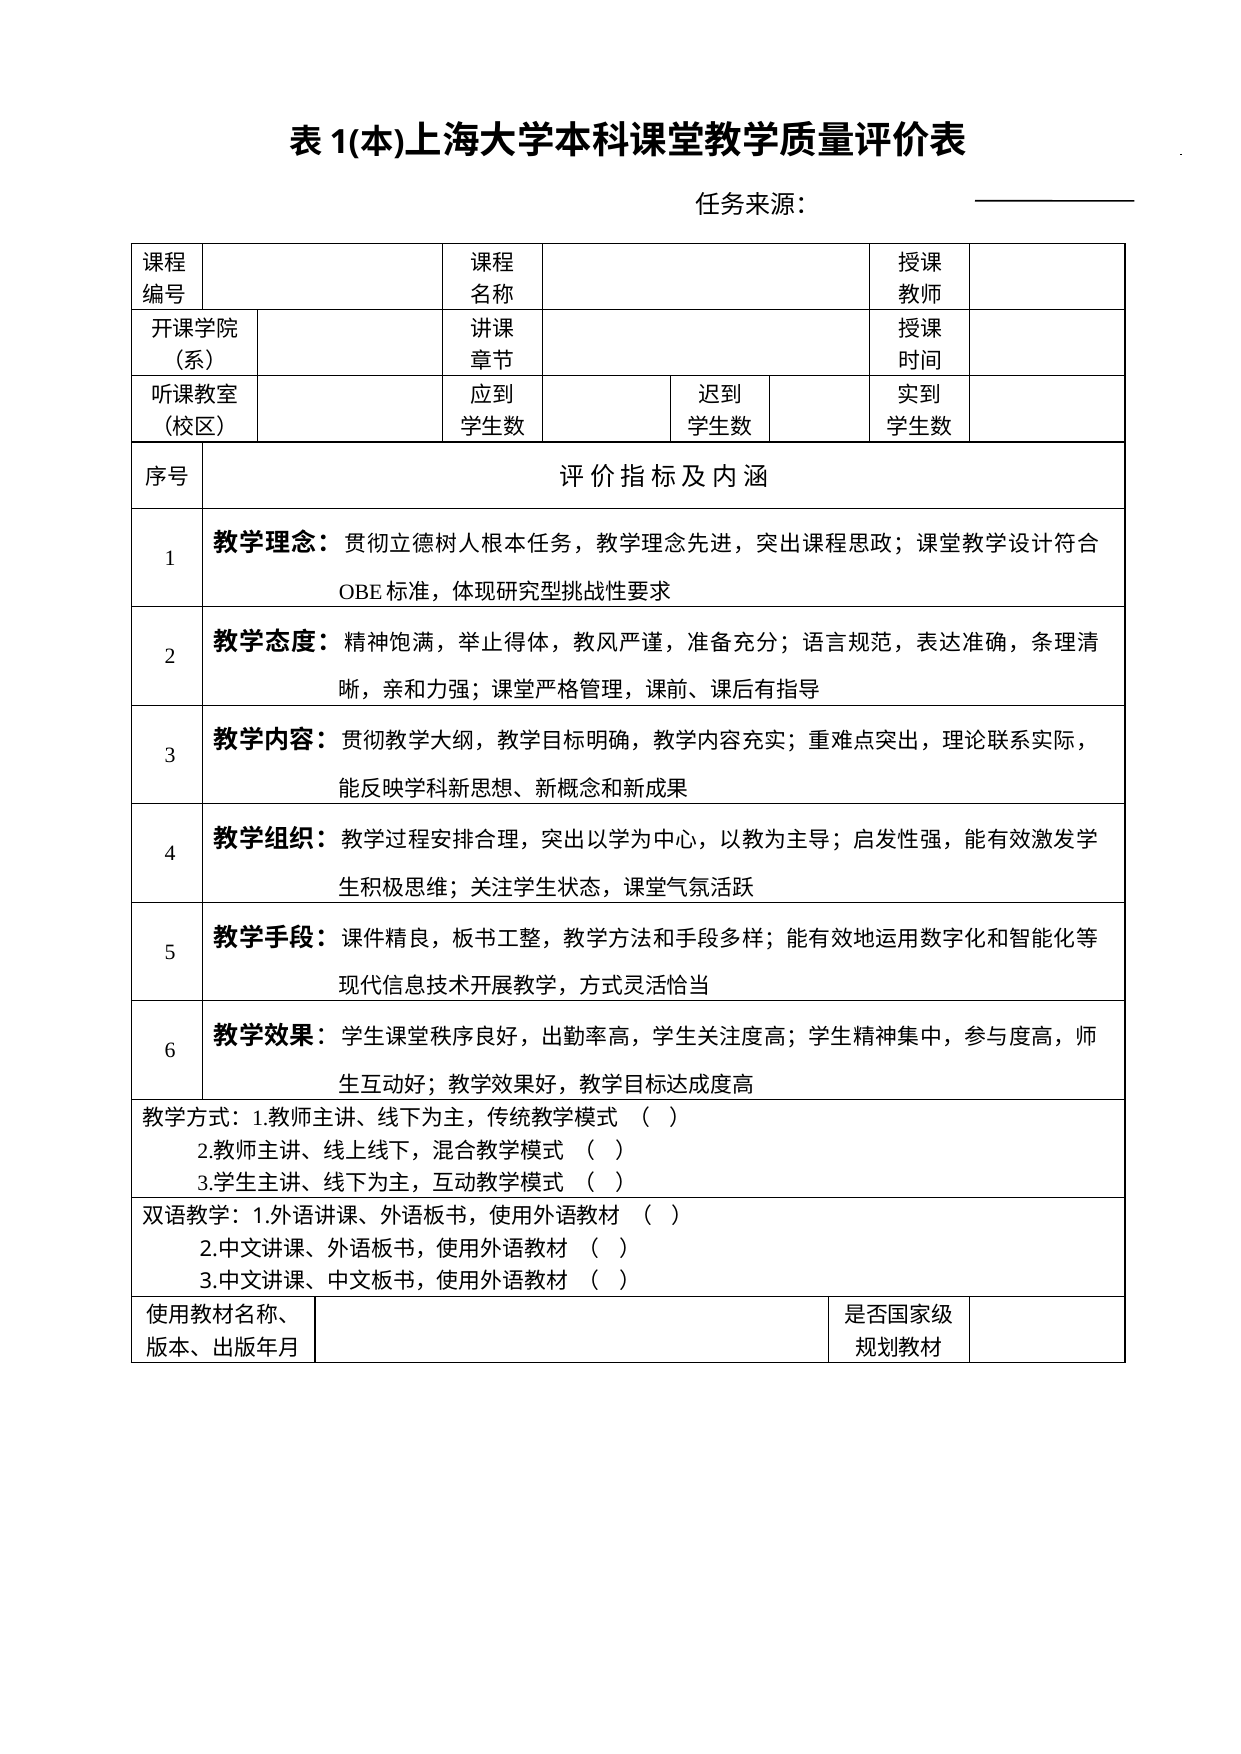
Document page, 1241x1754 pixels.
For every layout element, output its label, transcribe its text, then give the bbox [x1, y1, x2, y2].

table_cell 2 [132, 607, 202, 704]
table_cell 迟到 学生数 [671, 376, 769, 441]
text 表1(本)上海大学本科课堂教学质量评价表 [131, 105, 1125, 170]
table_cell 教学理念：贯彻立德树人根本任务，教学理念先进，突出课程思政；课堂教学设计符合OBE标准，体现研究型挑战性要求 [203, 509, 1124, 606]
table_cell 6 [132, 1001, 202, 1099]
table_cell [970, 1297, 1124, 1362]
table_cell 使用教材名称、版本、出版年月 [132, 1297, 314, 1362]
table_cell [970, 310, 1124, 375]
table_cell 评 价 指 标 及 内 涵 [203, 443, 1124, 507]
table_cell 教学态度：精神饱满，举止得体，教风严谨，准备充分；语言规范，表达准确，条理清晰，亲和力强；课堂严格管理，课前、课后有指导 [203, 607, 1124, 704]
table_cell 听课教室 （校区） [132, 376, 257, 441]
table_header [543, 244, 869, 309]
table_cell [770, 376, 869, 441]
table_cell [258, 310, 442, 375]
table_cell 1 [132, 509, 202, 606]
table_cell [316, 1297, 828, 1362]
table_cell [543, 376, 670, 441]
table_header [970, 244, 1124, 309]
table_header 课程 编号 [132, 244, 202, 309]
table_cell 应到 学生数 [443, 376, 542, 441]
table_cell 教学方式：1.教师主讲、线下为主，传统教学模式 （ ） 2.教师主讲、线上线下，混合教学模式 （ ） 3.学生主讲、线下为主，互动教学模式 （ ） [132, 1100, 1124, 1197]
table_cell 授课 时间 [870, 310, 969, 375]
text 任务来源： [131, 170, 1125, 235]
table_cell [970, 376, 1124, 441]
table_cell 是否国家级规划教材 [829, 1297, 969, 1362]
table_cell 双语教学：1.外语讲课、外语板书，使用外语教材 （ ） 2.中文讲课、外语板书，使用外语教材 （ ） 3.中文讲课、中文板书，使用外语教材 （ ） [132, 1198, 1124, 1296]
table_cell 教学内容：贯彻教学大纲，教学目标明确，教学内容充实；重难点突出，理论联系实际，能反映学科新思想、新概念和新成果 [203, 706, 1124, 803]
table_cell 教学效果：学生课堂秩序良好，出勤率高，学生关注度高；学生精神集中，参与度高，师生互动好；教学效果好，教学目标达成度高 [203, 1001, 1124, 1099]
table_cell 教学组织：教学过程安排合理，突出以学为中心，以教为主导；启发性强，能有效激发学生积极思维；关注学生状态，课堂气氛活跃 [203, 804, 1124, 902]
table_cell 讲课 章节 [443, 310, 542, 375]
table_cell 序号 [132, 443, 202, 507]
table_cell 3 [132, 706, 202, 803]
table_cell [543, 310, 869, 375]
table_cell 教学手段：课件精良，板书工整，教学方法和手段多样；能有效地运用数字化和智能化等现代信息技术开展教学，方式灵活恰当 [203, 903, 1124, 1000]
table_cell [258, 376, 442, 441]
table_header 课程 名称 [443, 244, 542, 309]
table_cell 开课学院（系） [132, 310, 257, 375]
table_cell 实到 学生数 [870, 376, 969, 441]
table_cell 4 [132, 804, 202, 902]
table_header [203, 244, 442, 309]
table_header 授课 教师 [870, 244, 969, 309]
table_cell 5 [132, 903, 202, 1000]
